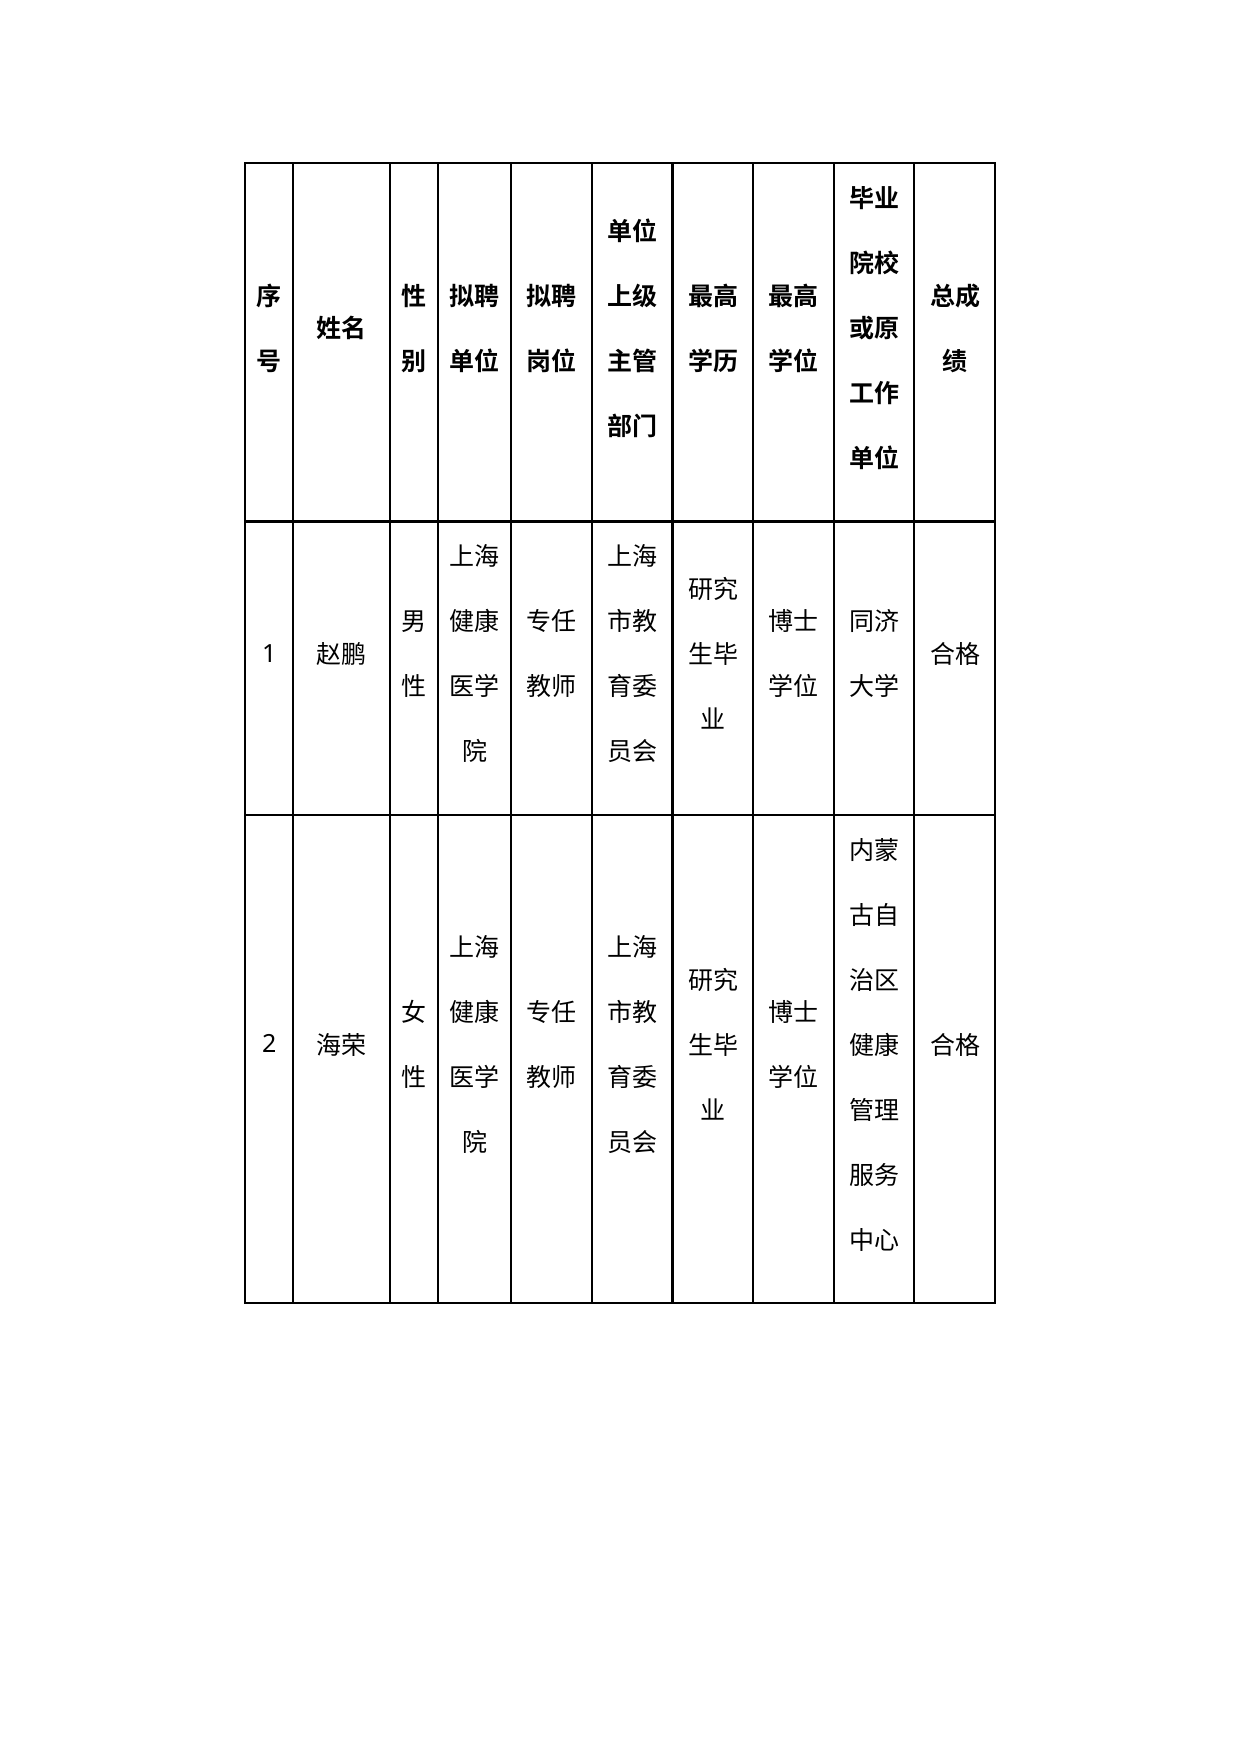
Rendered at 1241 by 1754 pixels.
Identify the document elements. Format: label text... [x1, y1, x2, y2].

table_header 最高学位 [754, 164, 833, 520]
table_header 拟聘单位 [439, 164, 510, 520]
table_cell 内蒙古自治区健康管理服务中心 [835, 816, 913, 1302]
table_header 拟聘岗位 [512, 164, 591, 520]
table_cell 2 [246, 816, 292, 1302]
table_cell 上海市教育委员会 [593, 523, 671, 814]
table_header 序号 [246, 164, 292, 520]
table_cell 男性 [391, 523, 437, 814]
table_cell 女性 [391, 816, 437, 1302]
table_cell 专任教师 [512, 816, 591, 1302]
table_cell 同济大学 [835, 523, 913, 814]
table_header 姓名 [294, 164, 389, 520]
table_cell 1 [246, 523, 292, 814]
table_cell 上海健康医学院 [439, 816, 510, 1302]
table_cell 博士学位 [754, 816, 833, 1302]
table_cell 上海健康医学院 [439, 523, 510, 814]
table_cell 合格 [915, 523, 994, 814]
table_cell 研究生毕业 [674, 523, 752, 814]
table_header 总成绩 [915, 164, 994, 520]
table_cell 赵鹏 [294, 523, 389, 814]
table_cell 上海市教育委员会 [593, 816, 671, 1302]
table_header 最高学历 [674, 164, 752, 520]
table_cell 研究生毕业 [674, 816, 752, 1302]
table_header 性别 [391, 164, 437, 520]
table_header 单位上级主管部门 [593, 164, 671, 520]
table_header 毕业院校或原工作单位 [835, 164, 913, 520]
table_cell 海荣 [294, 816, 389, 1302]
table_cell 合格 [915, 816, 994, 1302]
table_cell 专任教师 [512, 523, 591, 814]
table_cell 博士学位 [754, 523, 833, 814]
